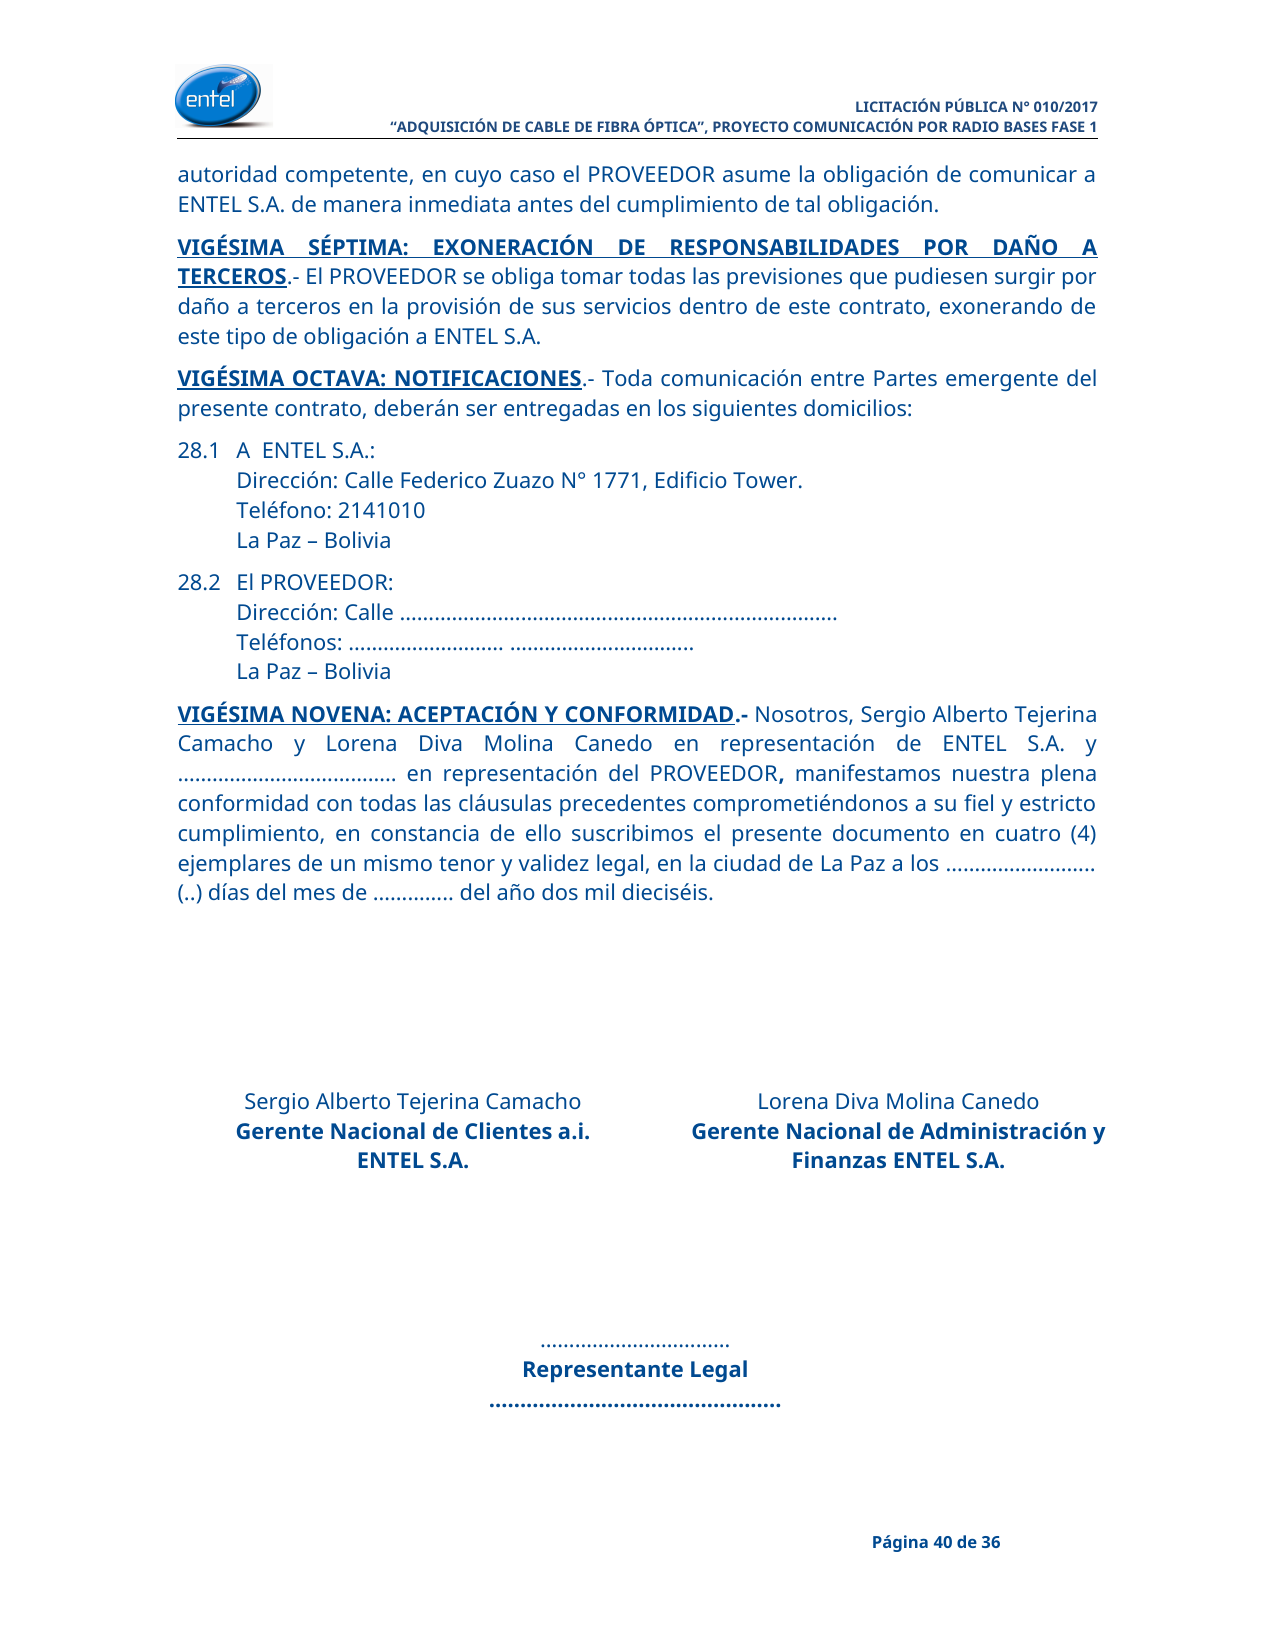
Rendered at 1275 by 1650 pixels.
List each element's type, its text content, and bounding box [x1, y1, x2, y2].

text Representante Legal [177, 1354, 1093, 1384]
text ……………………………………….. [177, 1384, 1093, 1413]
text VIGÉSIMA SÉPTIMA: EXONERACIÓN DE RESPONSABILIDADES POR DAÑO A TERCEROS.- El PROVEEDOR se obliga tomar todas las previsiones que pudiesen surgir por daño a terceros en la provisión de sus servicios dentro de este contrato, exonerando de este tipo de obligación a ENTEL S.A. [177, 231, 1098, 257]
text VIGÉSIMA OCTAVA: NOTIFICACIONES.- Toda comunicación entre Partes emergente del presente contrato, deberán ser entregadas en los siguientes domicilios: [177, 363, 1098, 423]
text VIGÉSIMA NOVENA: ACEPTACIÓN Y CONFORMIDAD.- Nosotros, Sergio Alberto Tejerina Camacho y Lorena Diva Molina Canedo en representación de ENTEL S.A. y ……………………………….. en representación del PROVEEDOR, manifestamos nuestra plena conformidad con todas las cláusulas precedentes comprometiéndonos a su fiel y estricto cumplimiento, en constancia de ello suscribimos el presente documento en cuatro (4) ejemplares de un mismo tenor y validez legal, en la ciudad de La Paz a los …………………….. (..) días del mes de ………….. del año dos mil dieciséis. [177, 698, 1098, 907]
text 28.2 El PROVEEDOR: [177, 567, 1098, 597]
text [177, 159, 1098, 219]
text Teléfono: 2141010 [236, 495, 1098, 524]
text …………………………… [177, 1324, 1093, 1354]
text Dirección: Calle …………………………………………………………………. [236, 597, 1098, 626]
table_header Sergio Alberto Tejerina Camacho Gerente Nacional de Clientes a.i. ENTEL S.A. [166, 1086, 664, 1175]
text La Paz – Bolivia [236, 656, 1098, 686]
text La Paz – Bolivia [236, 524, 1098, 554]
text VIGÉSIMA SÉPTIMA: EXONERACIÓN DE RESPONSABILIDADES POR DAÑO A TERCEROS.- El PROVEEDOR se obliga tomar todas las previsiones que pudiesen surgir por daño a terceros en la provisión de sus servicios dentro de este contrato, exonerando de este tipo de obligación a ENTEL S.A. [177, 258, 1098, 351]
text Dirección: Calle Federico Zuazo N° 1771, Edificio Tower. [236, 465, 1098, 495]
text 28.1 A ENTEL S.A.: [177, 435, 1098, 465]
table_header Lorena Diva Molina Canedo Gerente Nacional de Administración y Finanzas ENTEL S.A. [664, 1086, 1137, 1175]
text Teléfonos: ……………………… ………………………….. [236, 626, 1098, 656]
picture [174, 64, 274, 128]
